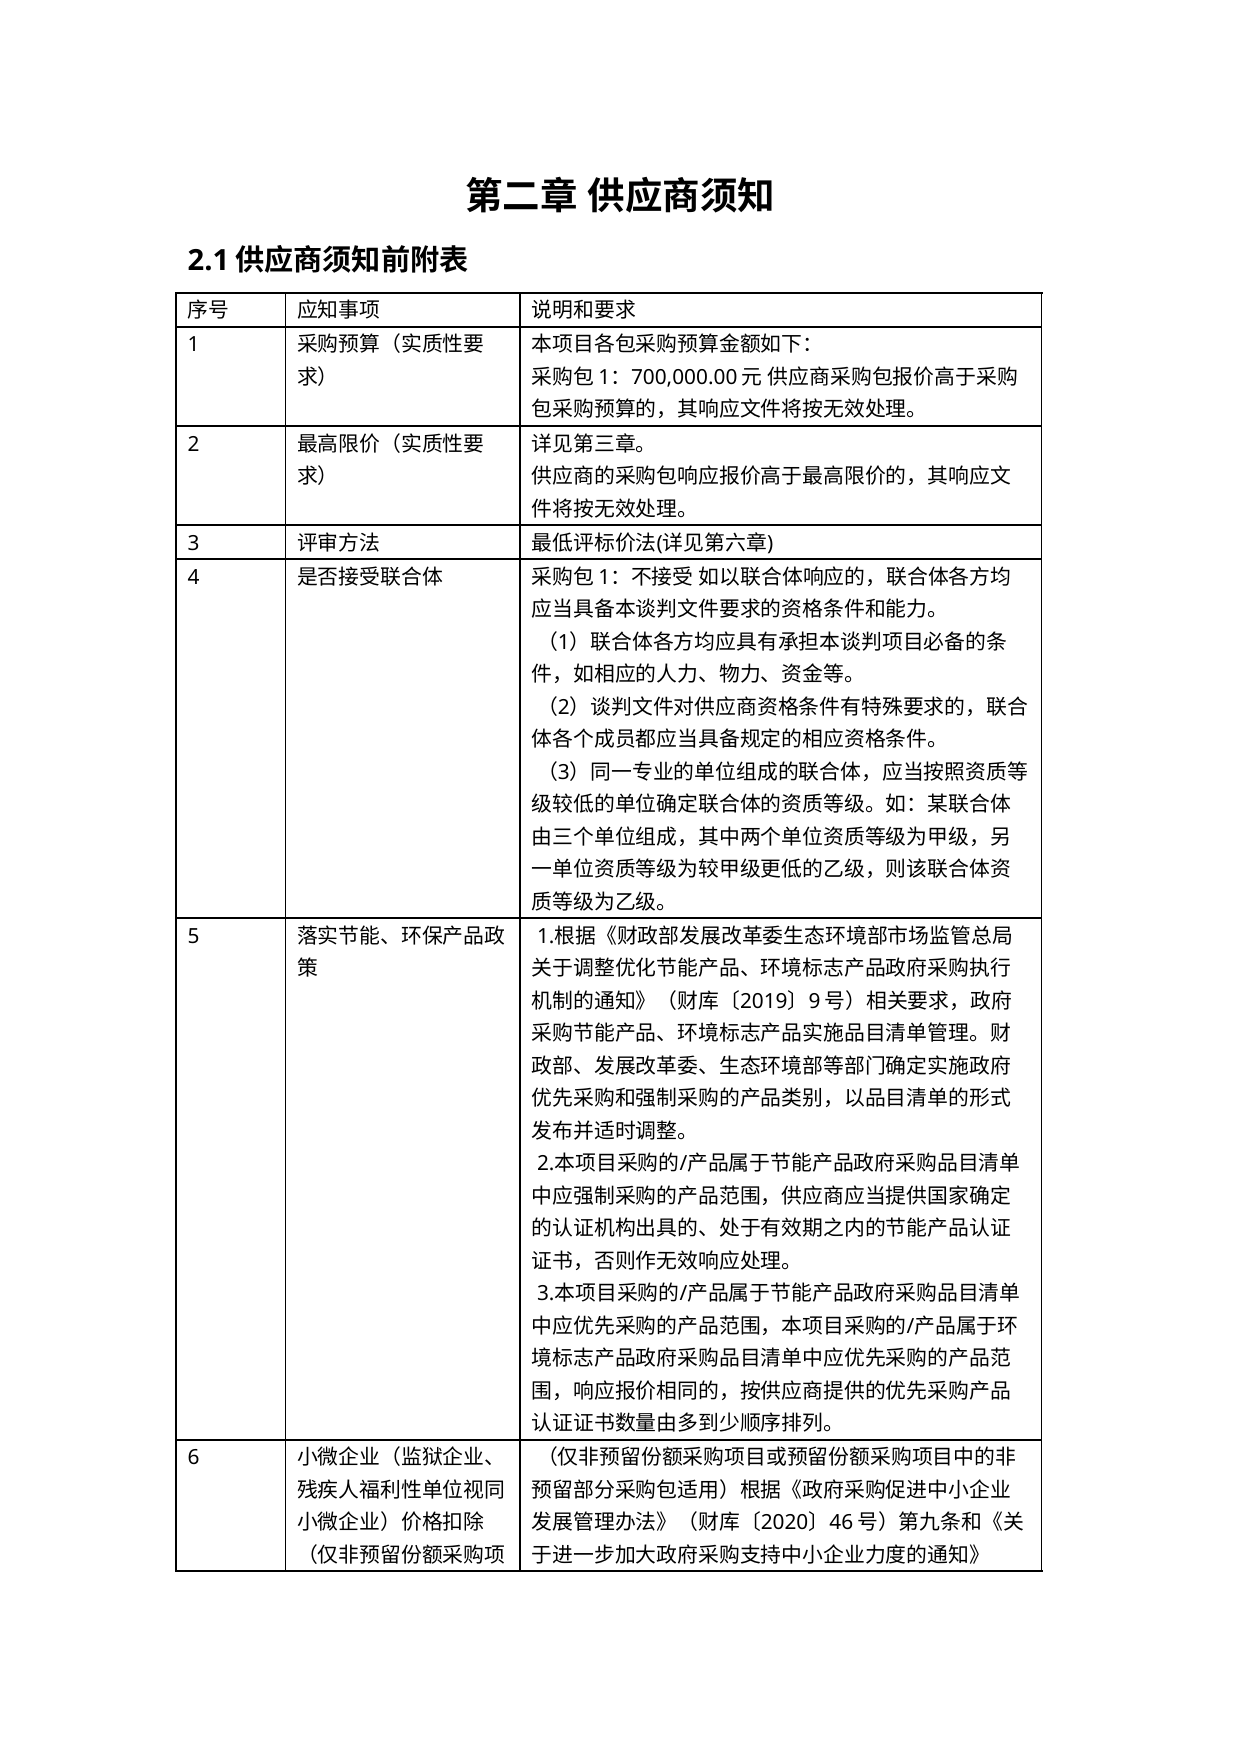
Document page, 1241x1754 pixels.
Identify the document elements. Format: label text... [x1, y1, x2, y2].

text 2.1供应商须知前附表 [187, 227, 1053, 292]
table_cell 落实节能、环保产品政策 [286, 919, 519, 1439]
table_header 应知事项 [286, 294, 519, 326]
table_cell 6 [177, 1441, 285, 1570]
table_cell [286, 1441, 519, 1570]
table_header 说明和要求 [521, 294, 1041, 326]
table_cell 4 [177, 560, 285, 917]
table_cell 本项目各包采购预算金额如下： 采购包1：700,000.00元 供应商采购包报价高于采购包采购预算的，其响应文件将按无效处理。 [521, 328, 1041, 425]
table_cell 采购包1：不接受 如以联合体响应的，联合体各方均应当具备本谈判文件要求的资格条件和能力。 （1）联合体各方均应具有承担本谈判项目必备的条件，如相应的人力、物力、资金等。 （2）谈判文件对供应商资格条件有特殊要求的，联合体各个成员都应当具备规定的相应资格条件。 （3）同一专业的单位组成的联合体，应当按照资质等级较低的单位确定联合体的资质等级。如：某联合体由三个单位组成，其中两个单位资质等级为甲级，另一单位资质等级为较甲级更低的乙级，则该联合体资质等级为乙级。 [521, 560, 1041, 917]
table_cell 详见第三章。 供应商的采购包响应报价高于最高限价的，其响应文件将按无效处理。 [521, 427, 1041, 524]
table_cell 最低评标价法(详见第六章) [521, 526, 1041, 558]
table_cell 3 [177, 526, 285, 558]
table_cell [521, 1441, 1041, 1570]
table_cell 评审方法 [286, 526, 519, 558]
text 第二章 供应商须知 [187, 162, 1053, 227]
table_cell 最高限价（实质性要求） [286, 427, 519, 524]
table_cell 采购预算（实质性要求） [286, 328, 519, 425]
table_header 序号 [177, 294, 285, 326]
table_cell 1.根据《财政部发展改革委生态环境部市场监管总局关于调整优化节能产品、环境标志产品政府采购执行机制的通知》（财库〔2019〕9号）相关要求，政府采购节能产品、环境标志产品实施品目清单管理。财政部、发展改革委、生态环境部等部门确定实施政府优先采购和强制采购的产品类别，以品目清单的形式发布并适时调整。 2.本项目采购的/产品属于节能产品政府采购品目清单中应强制采购的产品范围，供应商应当提供国家确定的认证机构出具的、处于有效期之内的节能产品认证证书，否则作无效响应处理。 3.本项目采购的/产品属于节能产品政府采购品目清单中应优先采购的产品范围，本项目采购的/产品属于环境标志产品政府采购品目清单中应优先采购的产品范围，响应报价相同的，按供应商提供的优先采购产品认证证书数量由多到少顺序排列。 [521, 919, 1041, 1439]
table_cell 1 [177, 328, 285, 425]
table_cell 5 [177, 919, 285, 1439]
table_cell 2 [177, 427, 285, 524]
table_cell 是否接受联合体 [286, 560, 519, 917]
